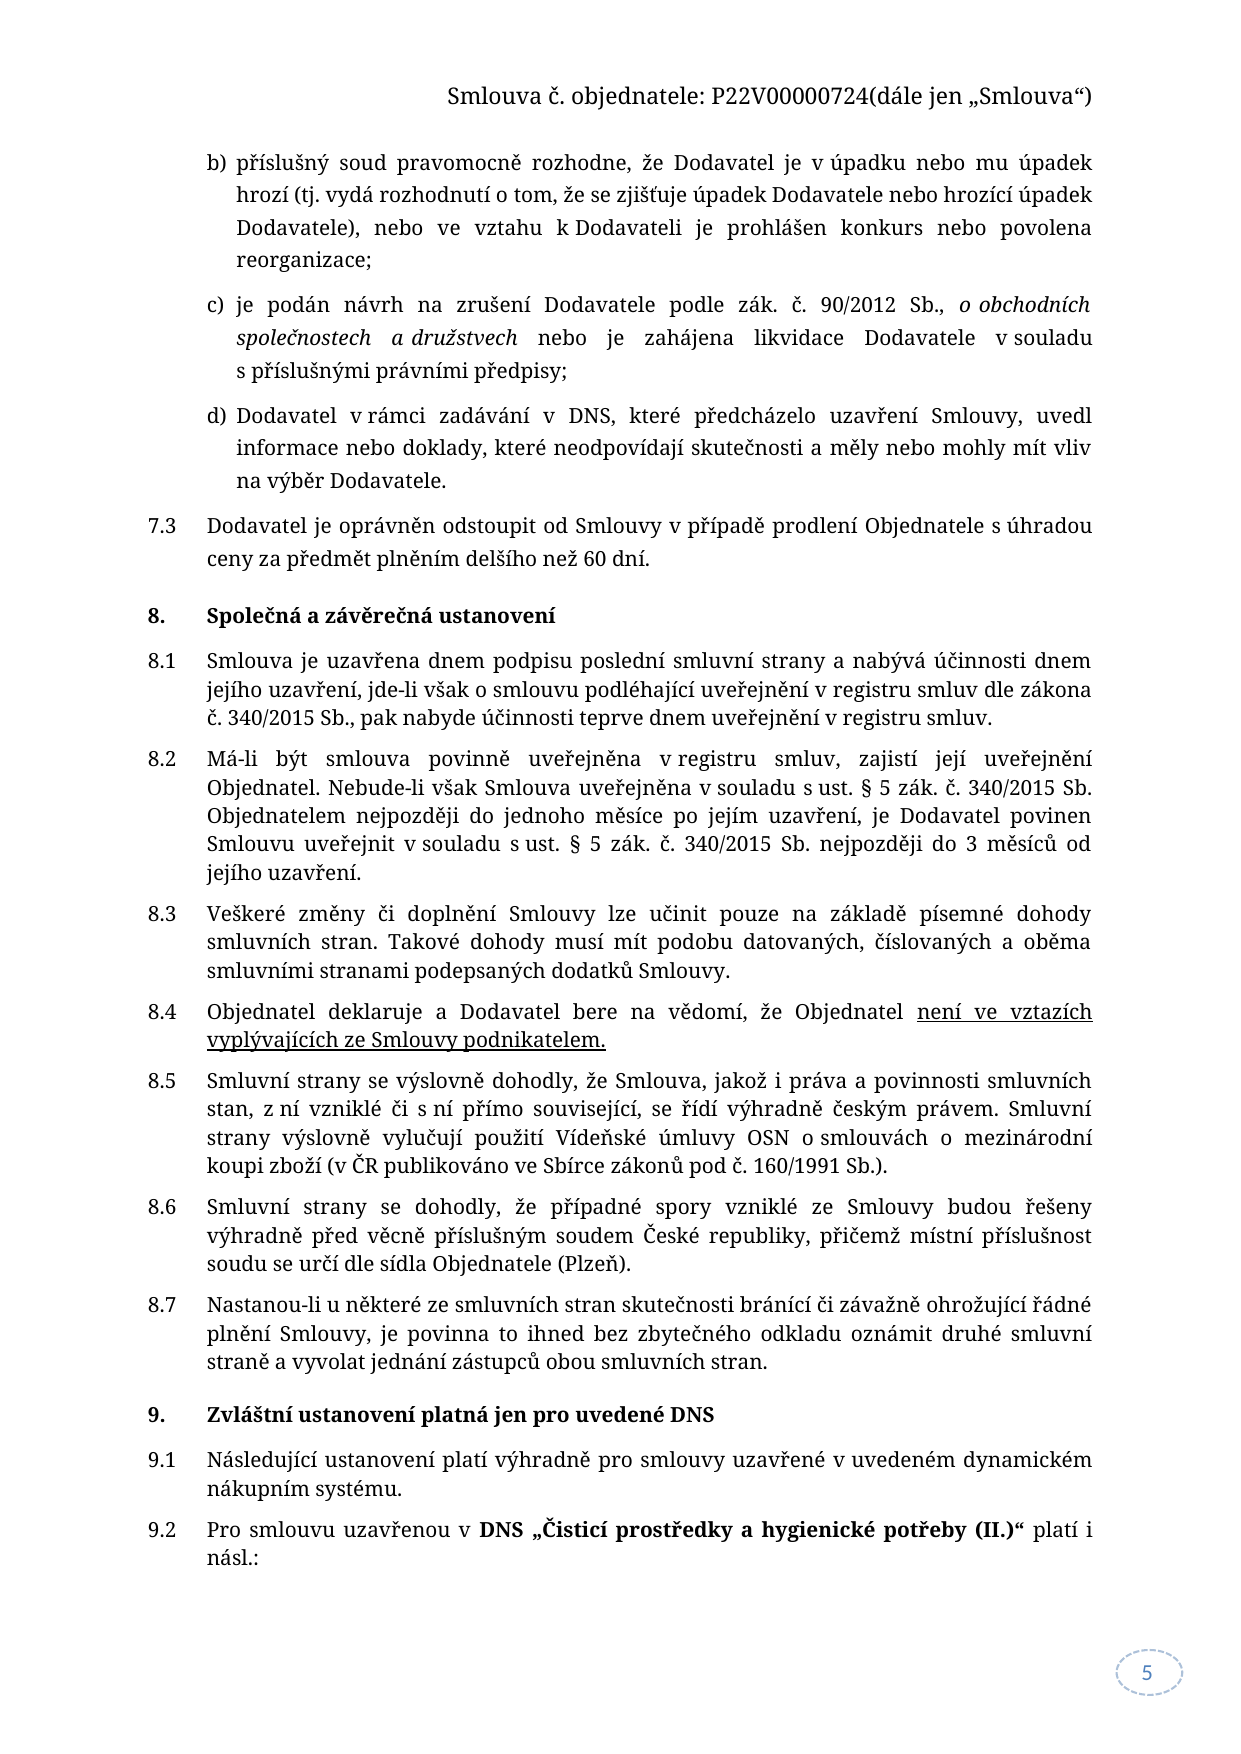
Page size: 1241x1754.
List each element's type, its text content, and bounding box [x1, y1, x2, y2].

list Veškeré změny či doplnění Smlouvy lze učinit pouze na základě písemné dohody smluvních stran. Takové dohody musí mít podobu datovaných, číslovaných a oběma smluvními stranami podepsaných dodatků Smlouvy. [148, 899, 1093, 984]
list Následující ustanovení platí výhradně pro smlouvy uzavřené v uvedeném dynamickém nákupním systému. [148, 1446, 1093, 1502]
list Pro smlouvu uzavřenou v DNS „Čisticí prostředky a hygienické potřeby (II.)“ platí i násl.: [148, 1515, 1093, 1572]
list Smluvní strany se dohodly, že případné spory vzniklé ze Smlouvy budou řešeny výhradně před věcně příslušným soudem České republiky, přičemž místní příslušnost soudu se určí dle sídla Objednatele (Plzeň). [148, 1192, 1093, 1278]
list Nastanou-li u některé ze smluvních stran skutečnosti bránící či závažně ohrožující řádné plnění Smlouvy, je povinna to ihned bez zbytečného odkladu oznámit druhé smluvní straně a vyvolat jednání zástupců obou smluvních stran. [148, 1290, 1093, 1376]
list Dodavatel v rámci zadávání v DNS, které předcházelo uzavření Smlouvy, uvedl informace nebo doklady, které neodpovídají skutečnosti a měly nebo mohly mít vliv na výběr Dodavatele. [207, 401, 1093, 494]
list Smlouva je uzavřena dnem podpisu poslední smluvní strany a nabývá účinnosti dnem jejího uzavření, jde-li však o smlouvu podléhající uveřejnění v registru smluv dle zákona č. 340/2015 Sb., pak nabyde účinnosti teprve dnem uveřejnění v registru smluv. [148, 646, 1093, 732]
list je podán návrh na zrušení Dodavatele podle zák. č. 90/2012 Sb., o obchodních společnostech a družstvech nebo je zahájena likvidace Dodavatele v souladu s příslušnými právními předpisy; [207, 291, 1093, 384]
list Společná a závěrečná ustanovení [148, 601, 1093, 630]
list Objednatel deklaruje a Dodavatel bere na vědomí, že Objednatel není ve vztazích vyplývajících ze Smlouvy podnikatelem. [148, 997, 1093, 1054]
list příslušný soud pravomocně rozhodne, že Dodavatel je v úpadku nebo mu úpadek hrozí (tj. vydá rozhodnutí o tom, že se zjišťuje úpadek Dodavatele nebo hrozící úpadek Dodavatele), nebo ve vztahu k Dodavateli je prohlášen konkurs nebo povolena reorganizace; [207, 148, 1093, 274]
list Dodavatel je oprávněn odstoupit od Smlouvy v případě prodlení Objednatele s úhradou ceny za předmět plněním delšího než 60 dní. [148, 511, 1093, 572]
list Zvláštní ustanovení platná jen pro uvedené DNS [148, 1401, 1093, 1429]
list Má-li být smlouva povinně uveřejněna v registru smluv, zajistí její uveřejnění Objednatel. Nebude-li však Smlouva uveřejněna v souladu s ust. § 5 zák. č. 340/2015 Sb. Objednatelem nejpozději do jednoho měsíce po jejím uzavření, je Dodavatel povinen Smlouvu uveřejnit v souladu s ust. § 5 zák. č. 340/2015 Sb. nejpozději do 3 měsíců od jejího uzavření. [148, 744, 1093, 886]
list Smluvní strany se výslovně dohodly, že Smlouva, jakož i práva a povinnosti smluvních stan, z ní vzniklé či s ní přímo související, se řídí výhradně českým právem. Smluvní strany výslovně vylučují použití Vídeňské úmluvy OSN o smlouvách o mezinárodní koupi zboží (v ČR publikováno ve Sbírce zákonů pod č. 160/1991 Sb.). [148, 1066, 1093, 1180]
